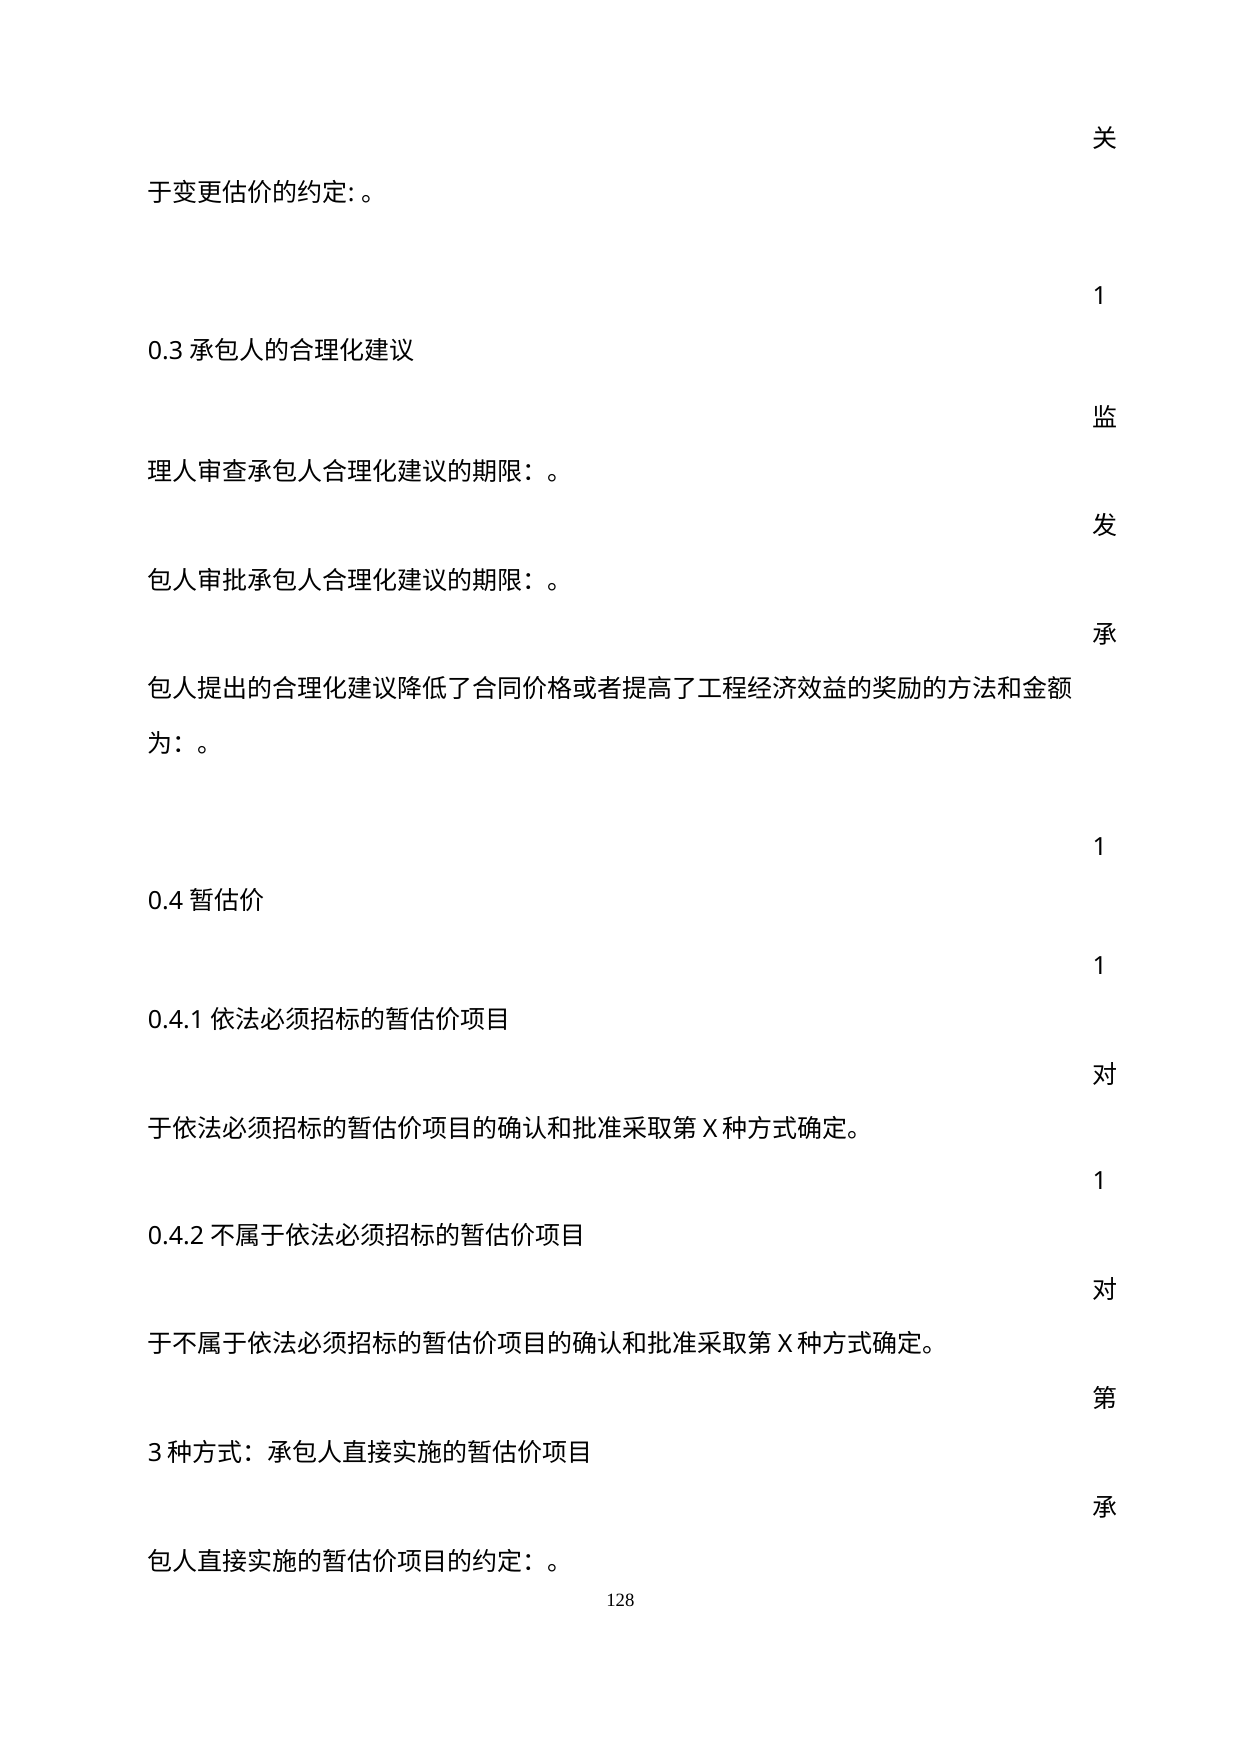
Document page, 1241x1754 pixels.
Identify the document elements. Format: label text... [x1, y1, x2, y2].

text 第3种方式：承包人直接实施的暂估价项目 [148, 1378, 1092, 1469]
text 承包人直接实施的暂估价项目的约定：。 [148, 1487, 1092, 1578]
text 关于变更估价的约定: 。 [148, 118, 1092, 209]
text 10.4.1 依法必须招标的暂估价项目 [148, 948, 1092, 1036]
text 对于不属于依法必须招标的暂估价项目的确认和批准采取第X种方式确定。 [148, 1269, 1092, 1360]
text 10.3 承包人的合理化建议 [148, 278, 1092, 366]
text 对于依法必须招标的暂估价项目的确认和批准采取第X种方式确定。 [148, 1054, 1092, 1145]
text 监理人审查承包人合理化建议的期限：。 [148, 397, 1092, 488]
text 承包人提出的合理化建议降低了合同价格或者提高了工程经济效益的奖励的方法和金额为：。 [148, 614, 1092, 759]
text 发包人审批承包人合理化建议的期限：。 [148, 506, 1092, 596]
text 10.4.2 不属于依法必须招标的暂估价项目 [148, 1163, 1092, 1251]
text 10.4 暂估价 [148, 829, 1092, 917]
